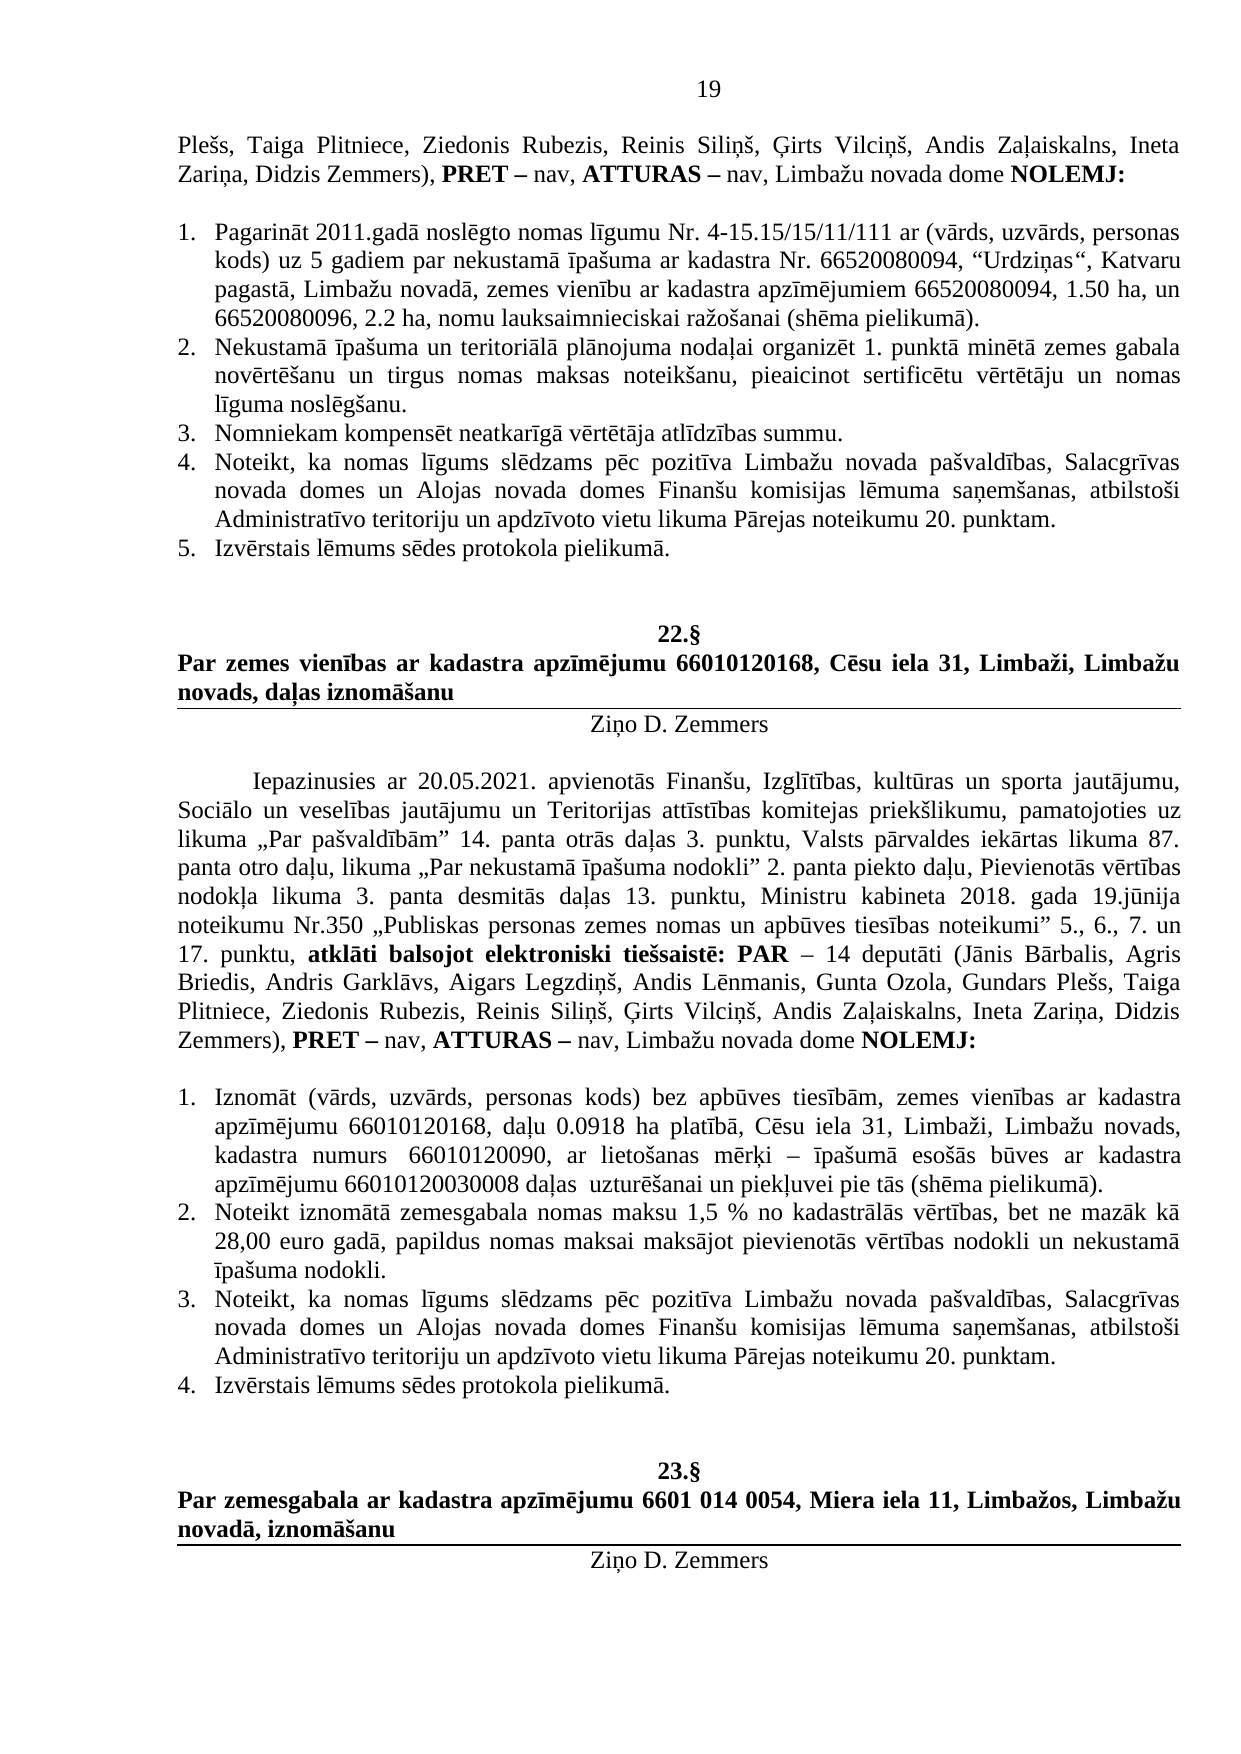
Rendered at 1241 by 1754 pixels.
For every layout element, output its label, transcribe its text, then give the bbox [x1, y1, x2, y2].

list Noteikt iznomātā zemesgabala nomas maksu 1,5 % no kadastrālās vērtības, bet ne mazāk kā 28,00 euro gadā, papildus nomas maksai maksājot pievienotās vērtības nodokli un nekustamā īpašuma nodokli. [177, 1197, 1181, 1284]
text Iepazinusies ar 20.05.2021. apvienotās Finanšu, Izglītības, kultūras un sporta jautājumu, Sociālo un veselības jautājumu un Teritorijas attīstības komitejas priekšlikumu, pamatojoties uz likuma „Par pašvaldībām” 14. panta otrās daļas 3. punktu, Valsts pārvaldes iekārtas likuma 87. panta otro daļu, likuma „Par nekustamā īpašuma nodokli” 2. panta piekto daļu, Pievienotās vērtības nodokļa likuma 3. panta desmitās daļas 13. punktu, Ministru kabineta 2018. gada 19.jūnija noteikumu Nr.350 „Publiskas personas zemes nomas un apbūves tiesības noteikumi” 5., 6., 7. un 17. punktu, atklāti balsojot elektroniski tiešsaistē: PAR – 14 deputāti (Jānis Bārbalis, Agris Briedis, Andris Garklāvs, Aigars Legzdiņš, Andis Lēnmanis, Gunta Ozola, Gundars Plešs, Taiga Plitniece, Ziedonis Rubezis, Reinis Siliņš, Ģirts Vilciņš, Andis Zaļaiskalns, Ineta Zariņa, Didzis Zemmers), PRET – nav, ATTURAS – nav, Limbažu novada dome NOLEMJ: [177, 766, 1181, 1054]
list Izvērstais lēmums sēdes protokola pielikumā. [177, 533, 1181, 562]
text Ziņo D. Zemmers [177, 709, 1181, 737]
subtitle 23.§ [177, 1456, 1181, 1485]
list Iznomāt (vārds, uzvārds, personas kods) bez apbūves tiesībām, zemes vienības ar kadastra apzīmējumu 66010120168, daļu 0.0918 ha platībā, Cēsu iela 31, Limbaži, Limbažu novads, kadastra numurs 66010120090, ar lietošanas mērķi – īpašumā esošās būves ar kadastra apzīmējumu 66010120030008 daļas uzturēšanai un piekļuvei pie tās (shēma pielikumā). [177, 1082, 1181, 1197]
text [177, 131, 1181, 188]
subtitle 22.§ [177, 619, 1181, 648]
list Nekustamā īpašuma un teritoriālā plānojuma nodaļai organizēt 1. punktā minētā zemes gabala novērtēšanu un tirgus nomas maksas noteikšanu, pieaicinot sertificētu vērtētāju un nomas līguma noslēgšanu. [177, 332, 1181, 418]
text Par zemes vienības ar kadastra apzīmējumu 66010120168, Cēsu iela 31, Limbaži, Limbažu novads, daļas iznomāšanu [177, 648, 1181, 708]
list Pagarināt 2011.gadā noslēgto nomas līgumu Nr. 4-15.15/15/11/111 ar (vārds, uzvārds, personas kods) uz 5 gadiem par nekustamā īpašuma ar kadastra Nr. 66520080094, “Urdziņas“, Katvaru pagastā, Limbažu novadā, zemes vienību ar kadastra apzīmējumiem 66520080094, 1.50 ha, un 66520080096, 2.2 ha, nomu lauksaimnieciskai ražošanai (shēma pielikumā). [177, 217, 1181, 332]
list Noteikt, ka nomas līgums slēdzams pēc pozitīva Limbažu novada pašvaldības, Salacgrīvas novada domes un Alojas novada domes Finanšu komisijas lēmuma saņemšanas, atbilstoši Administratīvo teritoriju un apdzīvoto vietu likuma Pārejas noteikumu 20. punktam. [177, 447, 1181, 533]
list Nomniekam kompensēt neatkarīgā vērtētāja atlīdzības summu. [177, 418, 1181, 447]
list Noteikt, ka nomas līgums slēdzams pēc pozitīva Limbažu novada pašvaldības, Salacgrīvas novada domes un Alojas novada domes Finanšu komisijas lēmuma saņemšanas, atbilstoši Administratīvo teritoriju un apdzīvoto vietu likuma Pārejas noteikumu 20. punktam. [177, 1284, 1181, 1370]
list Izvērstais lēmums sēdes protokola pielikumā. [177, 1370, 1181, 1399]
text Par zemesgabala ar kadastra apzīmējumu 6601 014 0054, Miera iela 11, Limbažos, Limbažu novadā, iznomāšanu [177, 1485, 1181, 1544]
text Ziņo D. Zemmers [177, 1546, 1181, 1574]
